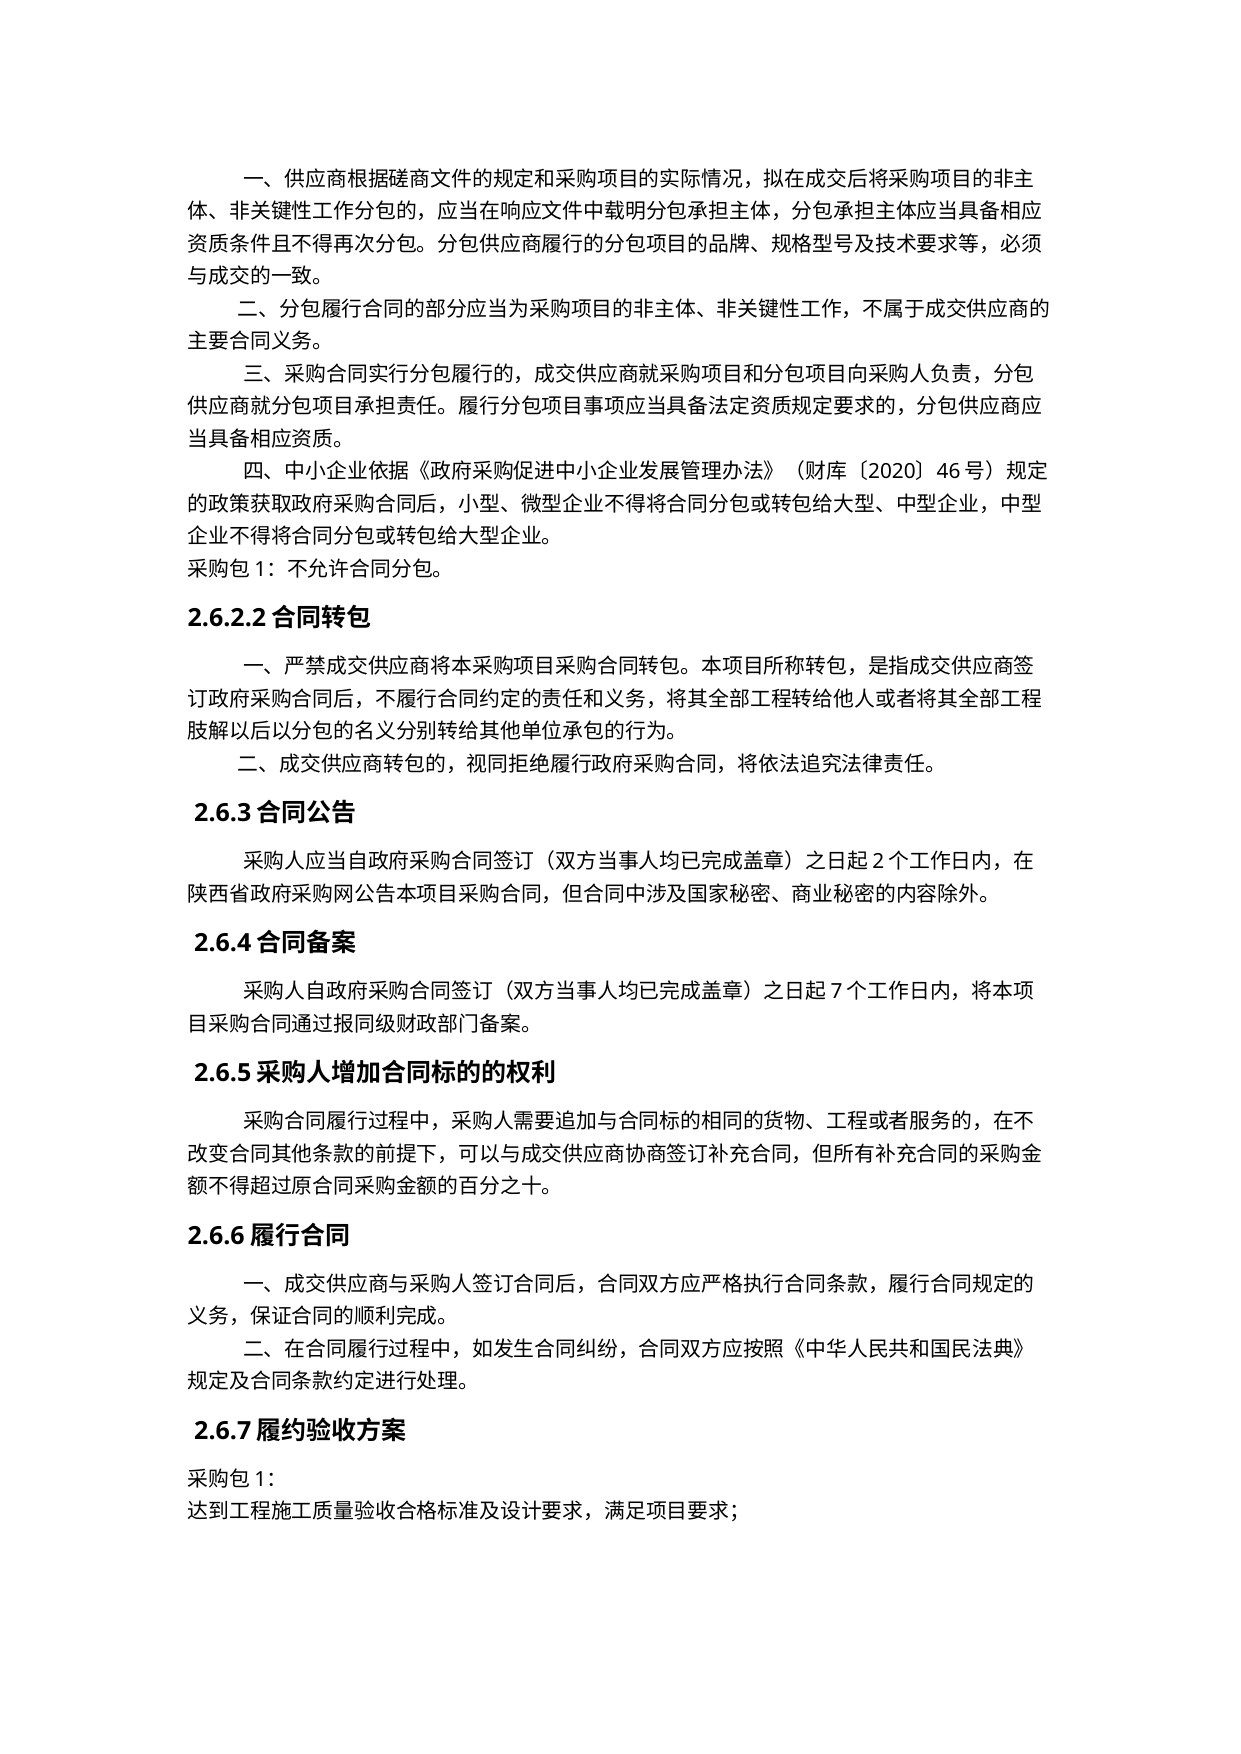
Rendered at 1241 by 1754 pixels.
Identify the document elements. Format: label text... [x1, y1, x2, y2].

text 四、中小企业依据《政府采购促进中小企业发展管理办法》（财库〔2020〕46号）规定的政策获取政府采购合同后，小型、微型企业不得将合同分包或转包给大型、中型企业，中型企业不得将合同分包或转包给大型企业。 [187, 454, 1053, 552]
text 采购包1： [187, 1462, 1053, 1494]
text 采购人自政府采购合同签订（双方当事人均已完成盖章）之日起7个工作日内，将本项目采购合同通过报同级财政部门备案。 [187, 974, 1053, 1039]
text 采购合同履行过程中，采购人需要追加与合同标的相同的货物、工程或者服务的，在不改变合同其他条款的前提下，可以与成交供应商协商签订补充合同，但所有补充合同的采购金额不得超过原合同采购金额的百分之十。 [187, 1104, 1053, 1202]
text 2.6.2.2合同转包 [187, 584, 1053, 649]
text 采购包1：不允许合同分包。 [187, 552, 1053, 584]
text 三、采购合同实行分包履行的，成交供应商就采购项目和分包项目向采购人负责，分包供应商就分包项目承担责任。履行分包项目事项应当具备法定资质规定要求的，分包供应商应当具备相应资质。 [187, 357, 1053, 454]
text 一、供应商根据磋商文件的规定和采购项目的实际情况，拟在成交后将采购项目的非主体、非关键性工作分包的，应当在响应文件中载明分包承担主体，分包承担主体应当具备相应资质条件且不得再次分包。分包供应商履行的分包项目的品牌、规格型号及技术要求等，必须与成交的一致。 [187, 162, 1053, 292]
text 二、在合同履行过程中，如发生合同纠纷，合同双方应按照《中华人民共和国民法典》规定及合同条款约定进行处理。 [187, 1332, 1053, 1397]
text 2.6.3合同公告 [187, 779, 1053, 844]
text 达到工程施工质量验收合格标准及设计要求，满足项目要求； [187, 1494, 1053, 1527]
text 采购人应当自政府采购合同签订（双方当事人均已完成盖章）之日起2个工作日内，在陕西省政府采购网公告本项目采购合同，但合同中涉及国家秘密、商业秘密的内容除外。 [187, 844, 1053, 909]
text 2.6.5采购人增加合同标的的权利 [187, 1039, 1053, 1104]
text 二、成交供应商转包的，视同拒绝履行政府采购合同，将依法追究法律责任。 [187, 747, 1053, 779]
text 一、成交供应商与采购人签订合同后，合同双方应严格执行合同条款，履行合同规定的义务，保证合同的顺利完成。 [187, 1267, 1053, 1332]
text 2.6.4合同备案 [187, 909, 1053, 974]
text 二、分包履行合同的部分应当为采购项目的非主体、非关键性工作，不属于成交供应商的主要合同义务。 [187, 292, 1053, 357]
text 一、严禁成交供应商将本采购项目采购合同转包。本项目所称转包，是指成交供应商签订政府采购合同后，不履行合同约定的责任和义务，将其全部工程转给他人或者将其全部工程肢解以后以分包的名义分别转给其他单位承包的行为。 [187, 649, 1053, 747]
text 2.6.6履行合同 [187, 1202, 1053, 1267]
text 2.6.7履约验收方案 [187, 1397, 1053, 1462]
